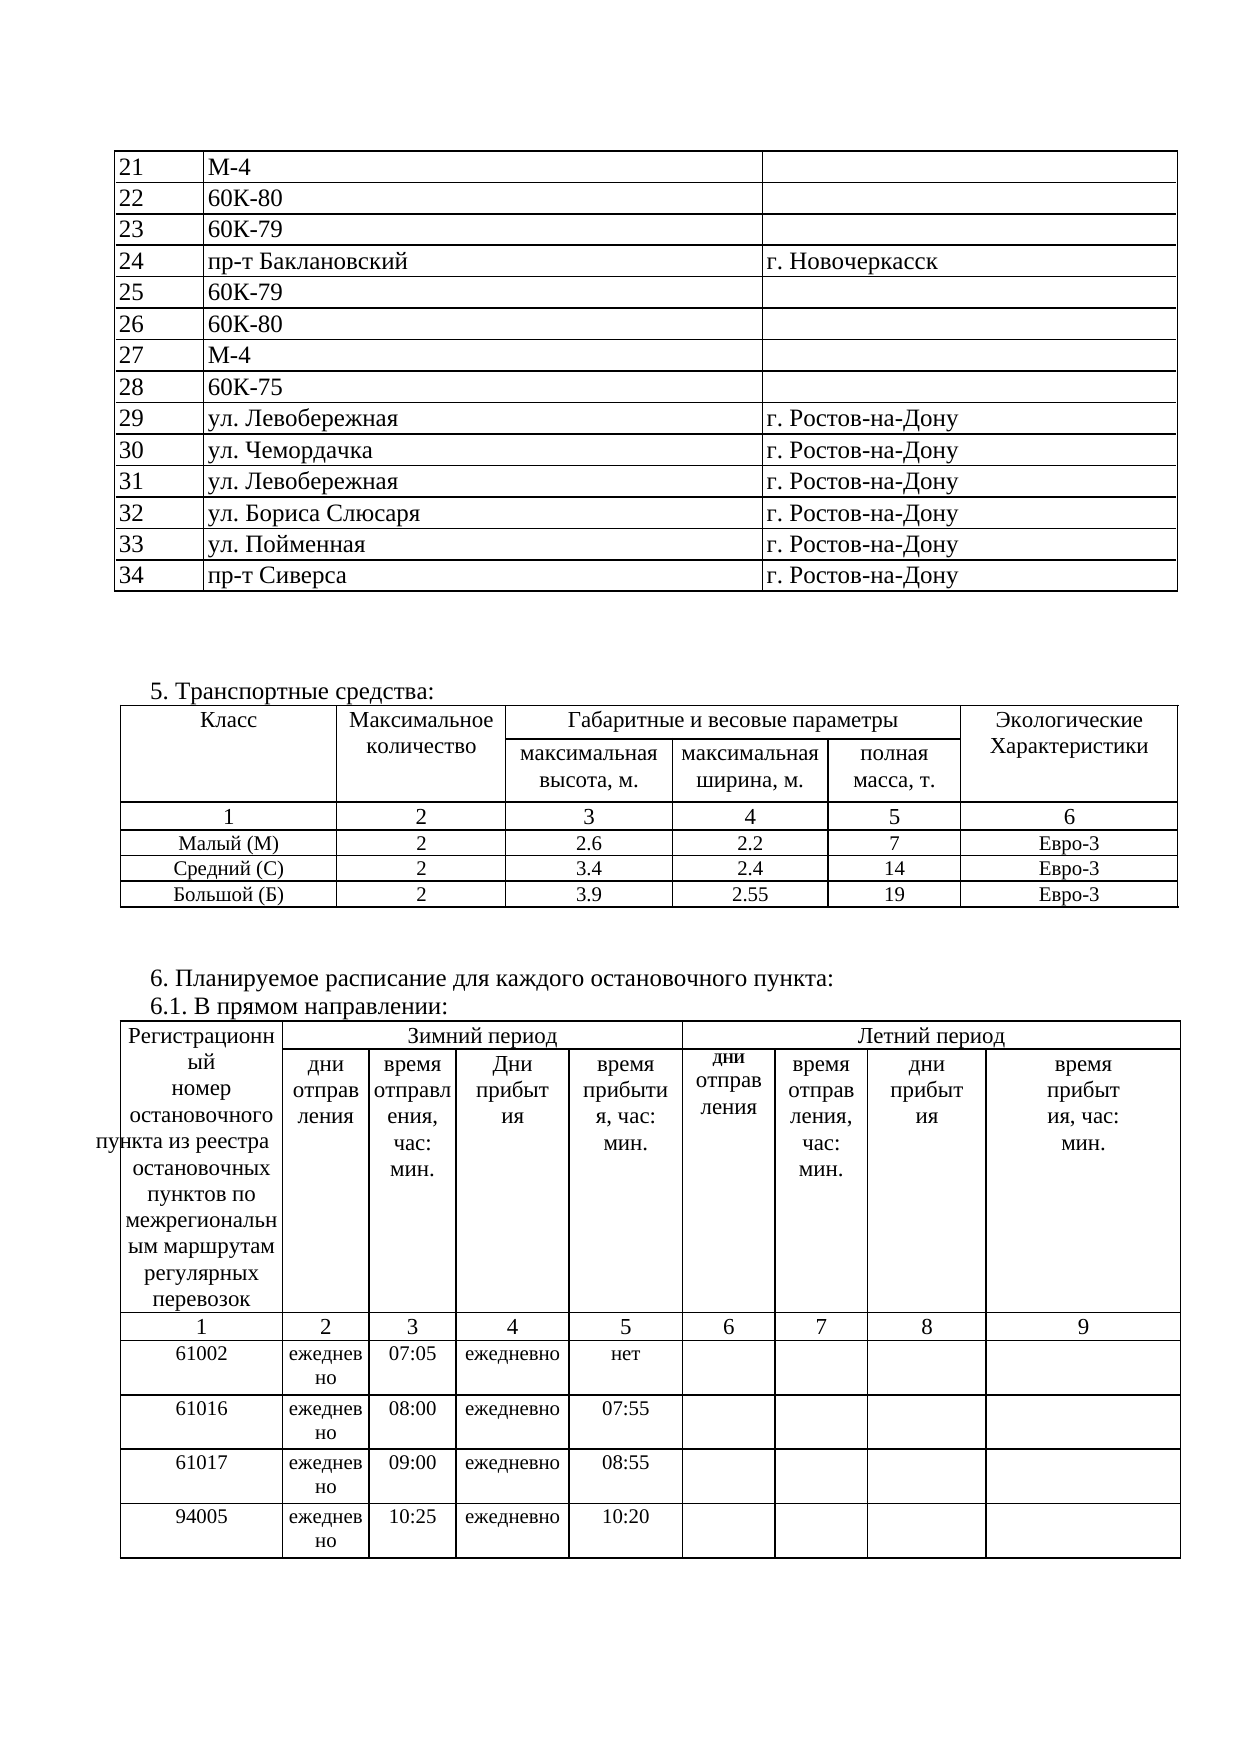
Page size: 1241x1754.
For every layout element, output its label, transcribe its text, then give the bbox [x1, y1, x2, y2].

table_header Габаритные и весовые параметры [506, 706, 960, 738]
table_cell 61017 [121, 1450, 282, 1503]
table_cell 21 [115, 152, 203, 181]
table_cell [776, 1504, 867, 1557]
table_cell [683, 1396, 774, 1448]
table_cell ежедневно [457, 1341, 568, 1394]
table_cell Евро-3 [961, 856, 1177, 880]
table_cell [987, 1450, 1180, 1503]
table_cell 07:55 [570, 1396, 682, 1448]
table_cell 60К-79 [204, 215, 762, 244]
table_cell [763, 339, 1177, 370]
table_cell 7 [776, 1313, 867, 1339]
table_cell 08:55 [570, 1450, 682, 1503]
table_cell 10:20 [570, 1504, 682, 1557]
table_cell ежедневно [283, 1341, 368, 1394]
table_cell Средний (С) [121, 856, 336, 880]
table_cell 8 [868, 1313, 985, 1339]
table_cell [987, 1504, 1180, 1557]
table_cell 2.6 [506, 831, 672, 855]
table_cell 34 [115, 560, 203, 590]
table_cell 2.4 [673, 856, 827, 880]
table_cell время отправл ения, час: мин. [370, 1050, 455, 1312]
table_cell [868, 1341, 985, 1394]
table_cell 2.55 [673, 882, 827, 906]
table_header Экологические Характеристики [961, 706, 1177, 801]
table_cell 1 [121, 1313, 282, 1339]
table_cell 22 [115, 183, 203, 213]
table_cell г. Ростов-на-Дону [763, 433, 1177, 464]
table_cell 61002 [121, 1341, 282, 1394]
table_cell 29 [115, 403, 203, 433]
table_header Максимальное количество [337, 706, 505, 801]
table_cell 2 [337, 831, 505, 855]
table_cell ежедневно [283, 1396, 368, 1448]
table_cell [763, 213, 1177, 244]
table_cell [868, 1396, 985, 1448]
table_cell полная масса, т. [829, 740, 960, 801]
table_cell 7 [829, 831, 960, 855]
table_cell 6 [683, 1313, 774, 1339]
table_cell дни отправ ления [283, 1050, 368, 1312]
table_cell 14 [829, 856, 960, 880]
table_cell 94005 [121, 1504, 282, 1557]
table_cell 60К-75 [204, 372, 762, 402]
table_header Класс [121, 706, 336, 801]
table_cell г. Ростов-на-Дону [763, 465, 1177, 496]
table_cell 26 [115, 308, 203, 339]
table_cell [763, 181, 1177, 213]
table_cell 60К-80 [204, 309, 762, 339]
table_cell [987, 1341, 1180, 1394]
table_cell ежедневно [283, 1450, 368, 1503]
table_cell 31 [115, 466, 203, 496]
table_cell [987, 1396, 1180, 1448]
table_cell пр-т Сиверса [204, 561, 762, 590]
table_cell Большой (Б) [121, 882, 336, 906]
table_cell нет [570, 1341, 682, 1394]
table_cell [776, 1341, 867, 1394]
text 6. Планируемое расписание для каждого остановочного пункта: [150, 963, 1090, 991]
table_cell Евро-3 [961, 882, 1177, 906]
table_cell [683, 1341, 774, 1394]
table_cell г. Ростов-на-Дону [763, 528, 1177, 559]
table_cell максимальная ширина, м. [673, 740, 827, 801]
table_cell М-4 [204, 152, 762, 181]
table_cell 28 [115, 371, 203, 402]
table_cell максимальная высота, м. [506, 740, 672, 801]
table_cell 3 [506, 803, 672, 829]
table_cell 5 [829, 803, 960, 829]
table_cell ул. Бориса Слюсаря [204, 498, 762, 527]
table_cell 2 [337, 856, 505, 880]
table_cell 25 [115, 277, 203, 307]
table_cell [683, 1504, 774, 1557]
table_cell [683, 1450, 774, 1503]
table_cell 61016 [121, 1396, 282, 1448]
table_cell 2.2 [673, 831, 827, 855]
table_cell 3.9 [506, 882, 672, 906]
table_cell ежедневно [457, 1504, 568, 1557]
table_cell 4 [457, 1313, 568, 1339]
table_cell 24 [115, 245, 203, 276]
table_cell 3 [370, 1313, 455, 1339]
table_cell г. Ростов-на-Дону [763, 496, 1177, 527]
table_cell 07:05 [370, 1341, 455, 1394]
table_cell 2 [337, 803, 505, 829]
text 6.1. В прямом направлении: [150, 991, 1090, 1020]
table_cell 5 [570, 1313, 682, 1339]
table_cell г. Ростов-на-Дону [763, 402, 1177, 433]
table_cell ул. Чемордачка [204, 435, 762, 464]
table_cell 4 [673, 803, 827, 829]
table_cell г. Новочеркасск [763, 244, 1177, 276]
table_cell ул. Левобережная [204, 466, 762, 496]
table_cell ежедневно [457, 1396, 568, 1448]
table_cell [776, 1396, 867, 1448]
table_cell 27 [115, 340, 203, 370]
table_cell время прибыти я, час: мин. [570, 1050, 682, 1312]
table_cell 23 [115, 214, 203, 244]
table_cell Евро-3 [961, 831, 1177, 855]
table_cell 30 [115, 434, 203, 464]
table_cell [868, 1504, 985, 1557]
table_cell время прибыт ия, час: мин. [987, 1050, 1180, 1312]
table_cell ул. Пойменная [204, 529, 762, 559]
table_cell 19 [829, 882, 960, 906]
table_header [121, 1022, 282, 1312]
table_cell 60К-80 [204, 183, 762, 213]
table_cell 2 [337, 882, 505, 906]
table_cell [763, 152, 1177, 181]
table_cell 9 [987, 1313, 1180, 1339]
table_cell ежедневно [283, 1504, 368, 1557]
table_cell 60К-79 [204, 277, 762, 307]
table_cell ежедневно [457, 1450, 568, 1503]
table_cell 33 [115, 529, 203, 559]
table_cell [868, 1450, 985, 1503]
table_cell [776, 1450, 867, 1503]
table_cell Дни прибыт ия [457, 1050, 568, 1312]
table_cell 09:00 [370, 1450, 455, 1503]
table_cell [763, 307, 1177, 339]
table_cell М-4 [204, 340, 762, 370]
table_header Зимний период [283, 1022, 682, 1048]
table_cell 1 [121, 803, 336, 829]
text 5. Транспортные средства: [150, 676, 1090, 704]
table_cell 6 [961, 803, 1177, 829]
table_cell ул. Левобережная [204, 403, 762, 433]
table_cell ДНИ отправ ления [683, 1050, 774, 1312]
table_cell 08:00 [370, 1396, 455, 1448]
table_header Летний период [683, 1022, 1180, 1048]
table_cell время отправ ления, час: мин. [776, 1050, 867, 1312]
table_cell 10:25 [370, 1504, 455, 1557]
table_cell дни прибыт ия [868, 1050, 985, 1312]
table_cell 2 [283, 1313, 368, 1339]
table_cell пр-т Баклановский [204, 246, 762, 276]
table_cell г. Ростов-на-Дону [763, 559, 1177, 590]
table_cell 32 [115, 497, 203, 527]
table_cell [763, 370, 1177, 402]
table_cell Малый (М) [121, 831, 336, 855]
table_cell [763, 276, 1177, 307]
table_cell 3.4 [506, 856, 672, 880]
